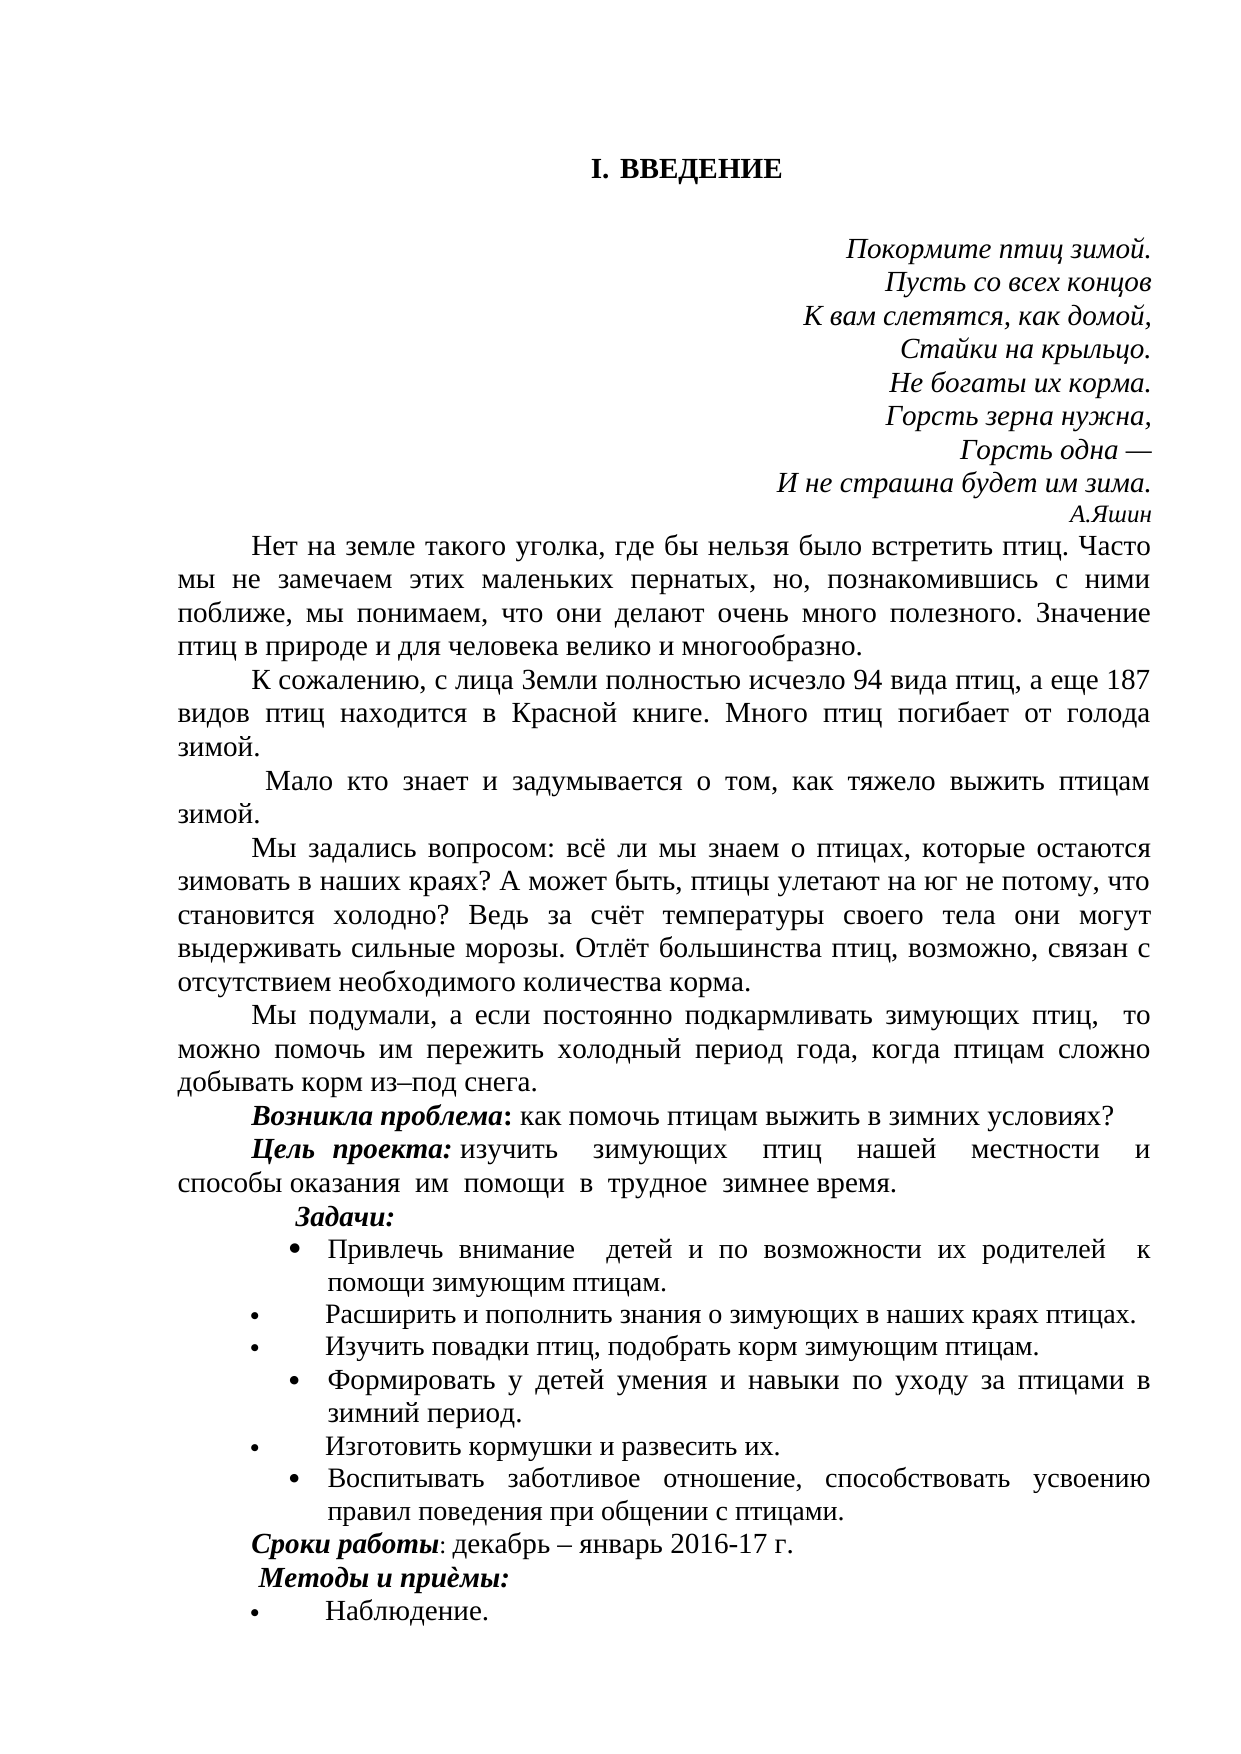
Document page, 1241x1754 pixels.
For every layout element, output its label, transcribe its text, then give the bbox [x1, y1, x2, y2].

text Не богаты их корма. [177, 365, 1152, 398]
text И не страшна будет им зима. [177, 466, 1152, 499]
list Расширить и пополнить знания о зимующих в наших краях птицах. [177, 1297, 1152, 1329]
list Формировать у детей умения и навыки по уходу за птицами в зимний период. [290, 1362, 1152, 1429]
list Наблюдение. [177, 1593, 1152, 1627]
text Покормите птиц зимой. [177, 231, 1152, 264]
text А.Яшин [177, 499, 1152, 528]
text К вам слетятся, как домой, [177, 298, 1152, 331]
text Мы подумали, а если постоянно подкармливать зимующих птиц, то можно помочь им пережить холодный период года, когда птицам сложно добывать корм из–под снега. [177, 997, 1152, 1098]
list Изготовить кормушки и развесить их. [177, 1429, 1152, 1461]
list ВВЕДЕНИЕ [177, 152, 1152, 185]
text Нет на земле такого уголка, где бы нельзя было встретить птиц. Часто мы не замечаем этих маленьких пернатых, но, познакомившись с ними поближе, мы понимаем, что они делают очень много полезного. Значение птиц в природе и для человека велико и многообразно. [177, 528, 1152, 662]
text Сроки работы: декабрь – январь 2016-17 г. [177, 1526, 1152, 1560]
text Пусть со всех концов [177, 264, 1152, 298]
text Мало кто знает и задумывается о том, как тяжело выжить птицам зимой. [177, 763, 1152, 830]
list Воспитывать заботливое отношение, способствовать усвоению правил поведения при общении с птицами. [290, 1461, 1152, 1526]
text Методы и приѐмы: [177, 1560, 1152, 1593]
text Возникла проблема: как помочь птицам выжить в зимних условиях? [177, 1098, 1152, 1132]
text Мы задались вопросом: всё ли мы знаем о птицах, которые остаются зимовать в наших краях? А может быть, птицы улетают на юг не потому, что становится холодно? Ведь за счёт температуры своего тела они могут выдерживать сильные морозы. Отлёт большинства птиц, возможно, связан с отсутствием необходимого количества корма. [177, 830, 1152, 997]
text Горсть одна — [177, 432, 1152, 466]
text Горсть зерна нужна, [177, 398, 1152, 432]
list Привлечь внимание детей и по возможности их родителей к помощи зимующим птицам. [290, 1232, 1152, 1297]
text Задачи: [222, 1199, 1152, 1232]
text К сожалению, с лица Земли полностью исчезло 94 вида птиц, а еще 187 видов птиц находится в Красной книге. Много птиц погибает от голода зимой. [177, 662, 1152, 763]
text Стайки на крыльцо. [177, 331, 1152, 365]
list Изучить повадки птиц, подобрать корм зимующим птицам. [177, 1329, 1152, 1362]
text Цель проекта: изучить зимующих птиц нашей местности и способы оказания им помощи в трудное зимнее время. [177, 1132, 1152, 1199]
